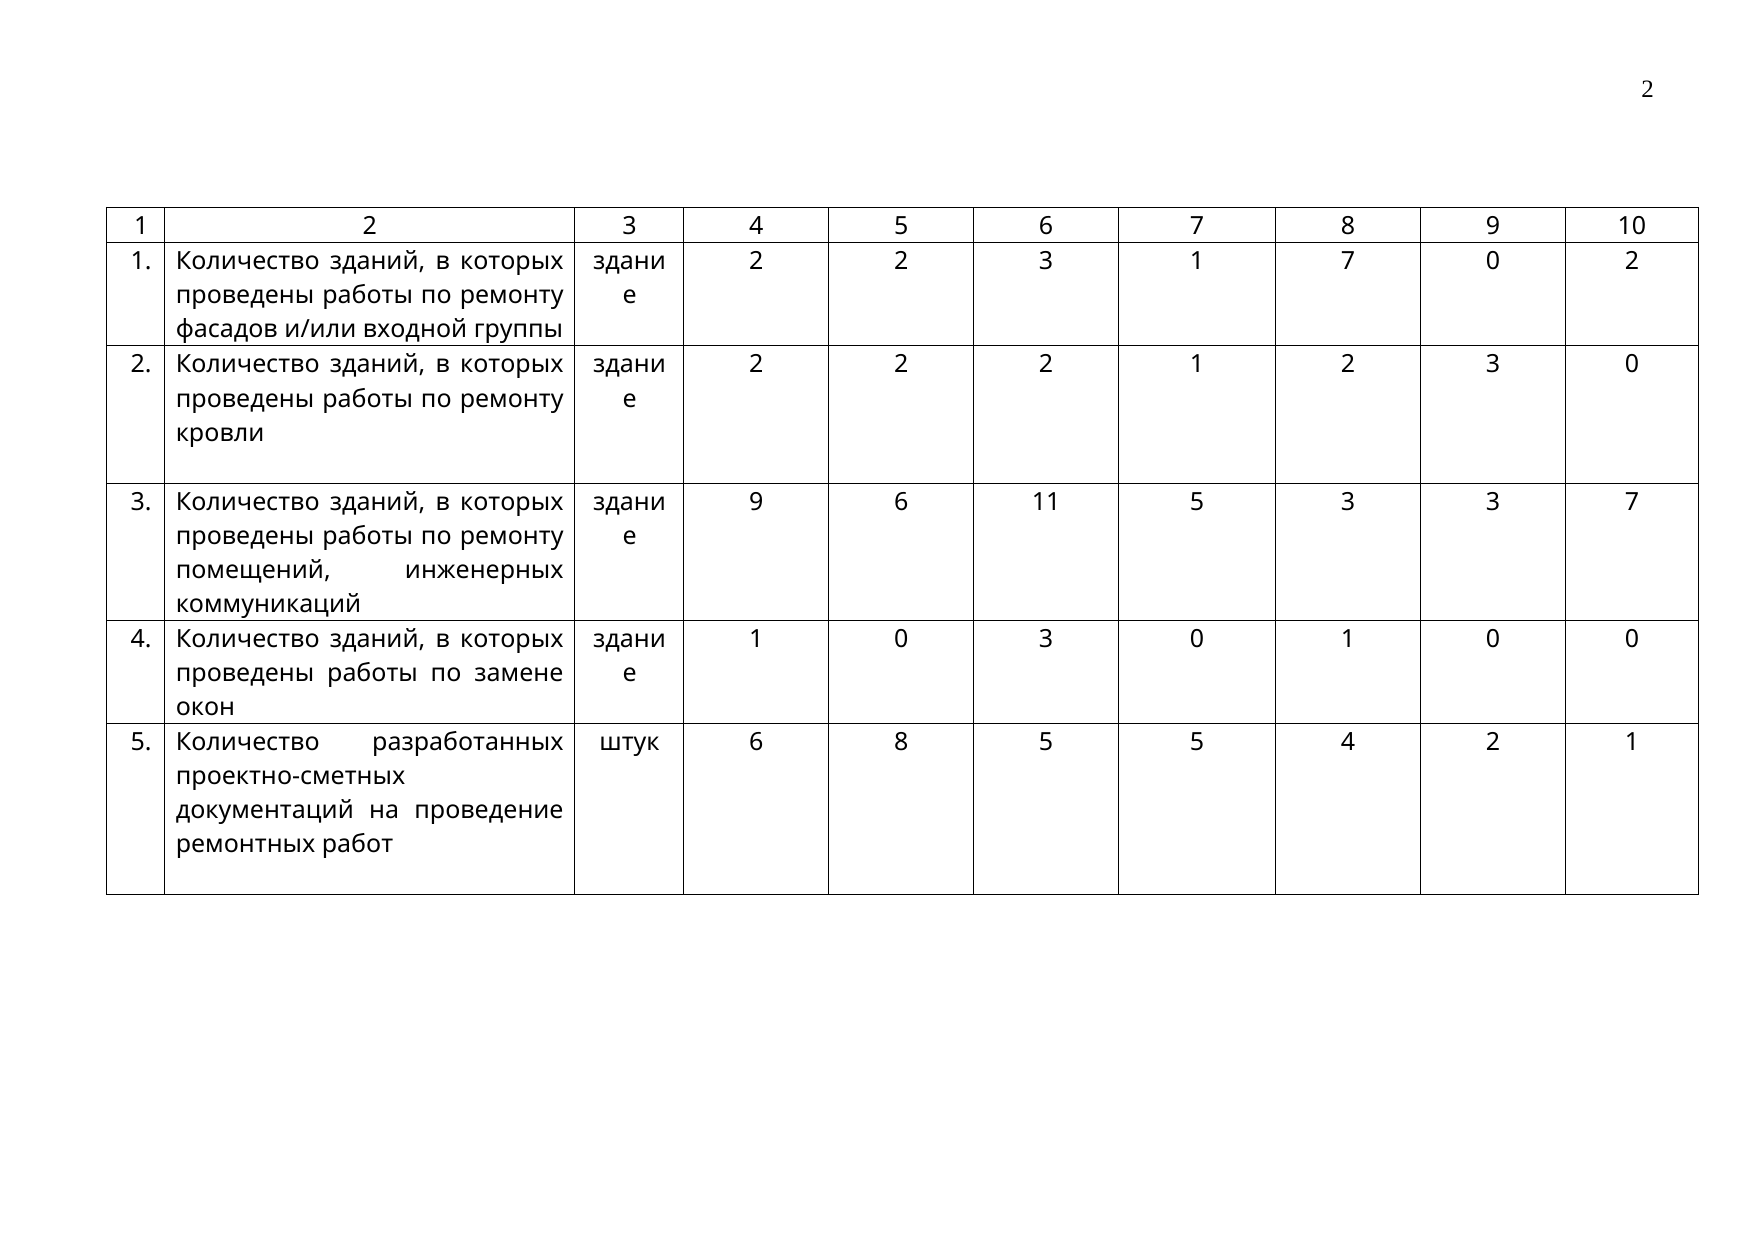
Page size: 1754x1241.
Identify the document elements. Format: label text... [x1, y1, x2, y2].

table_cell 7 [1566, 484, 1698, 620]
table_cell 2 [684, 243, 828, 345]
table_cell 6 [829, 484, 973, 620]
table_cell здание [575, 243, 683, 345]
table_cell 7 [1276, 243, 1420, 345]
table_header 7 [1119, 208, 1275, 242]
table_cell 5 [1119, 724, 1275, 894]
table_header 9 [1421, 208, 1565, 242]
table_header 3 [575, 208, 683, 242]
table_cell Количество разработанных проектно-сметных документаций на проведение ремонтных работ [165, 724, 574, 894]
table_cell Количество зданий, в которых проведены работы по замене окон [165, 621, 574, 723]
table_cell 2 [829, 243, 973, 345]
table_header 4 [684, 208, 828, 242]
table_cell 1 [684, 621, 828, 723]
table_cell 3 [1276, 484, 1420, 620]
table_cell 2 [1421, 724, 1565, 894]
table_header 10 [1566, 208, 1698, 242]
table_cell 6 [684, 724, 828, 894]
table_cell 4 [1276, 724, 1420, 894]
table_cell 5. [107, 724, 164, 894]
table_cell 0 [829, 621, 973, 723]
table_cell 0 [1421, 243, 1565, 345]
table_cell 1. [107, 243, 164, 345]
table_cell 2 [684, 346, 828, 482]
table_cell 8 [829, 724, 973, 894]
table_cell 1 [1119, 243, 1275, 345]
table_cell 9 [684, 484, 828, 620]
table_cell 3. [107, 484, 164, 620]
table_header 1 [107, 208, 164, 242]
table_cell 1 [1566, 724, 1698, 894]
table_cell 2. [107, 346, 164, 482]
table_cell здание [575, 346, 683, 482]
table_cell 0 [1566, 346, 1698, 482]
table_cell 5 [974, 724, 1118, 894]
table_cell Количество зданий, в которых проведены работы по ремонту фасадов и/или входной группы [165, 243, 574, 345]
table_cell 4. [107, 621, 164, 723]
table_cell 3 [1421, 484, 1565, 620]
table_header 2 [165, 208, 574, 242]
table_cell 0 [1566, 621, 1698, 723]
table_cell 2 [1276, 346, 1420, 482]
table_cell 2 [1566, 243, 1698, 345]
table_cell 1 [1276, 621, 1420, 723]
table_cell 1 [1119, 346, 1275, 482]
table_cell штук [575, 724, 683, 894]
table_cell 2 [974, 346, 1118, 482]
table_cell 11 [974, 484, 1118, 620]
table_header 6 [974, 208, 1118, 242]
table_cell 0 [1421, 621, 1565, 723]
table_cell 3 [974, 243, 1118, 345]
table_header 5 [829, 208, 973, 242]
table_cell Количество зданий, в которых проведены работы по ремонту помещений, инженерных коммуникаций [165, 484, 574, 620]
table_cell 3 [1421, 346, 1565, 482]
table_cell здание [575, 621, 683, 723]
table_cell 0 [1119, 621, 1275, 723]
table_cell здание [575, 484, 683, 620]
table_cell Количество зданий, в которых проведены работы по ремонту кровли [165, 346, 574, 482]
table_cell 3 [974, 621, 1118, 723]
table_header 8 [1276, 208, 1420, 242]
table_cell 2 [829, 346, 973, 482]
table_cell 5 [1119, 484, 1275, 620]
